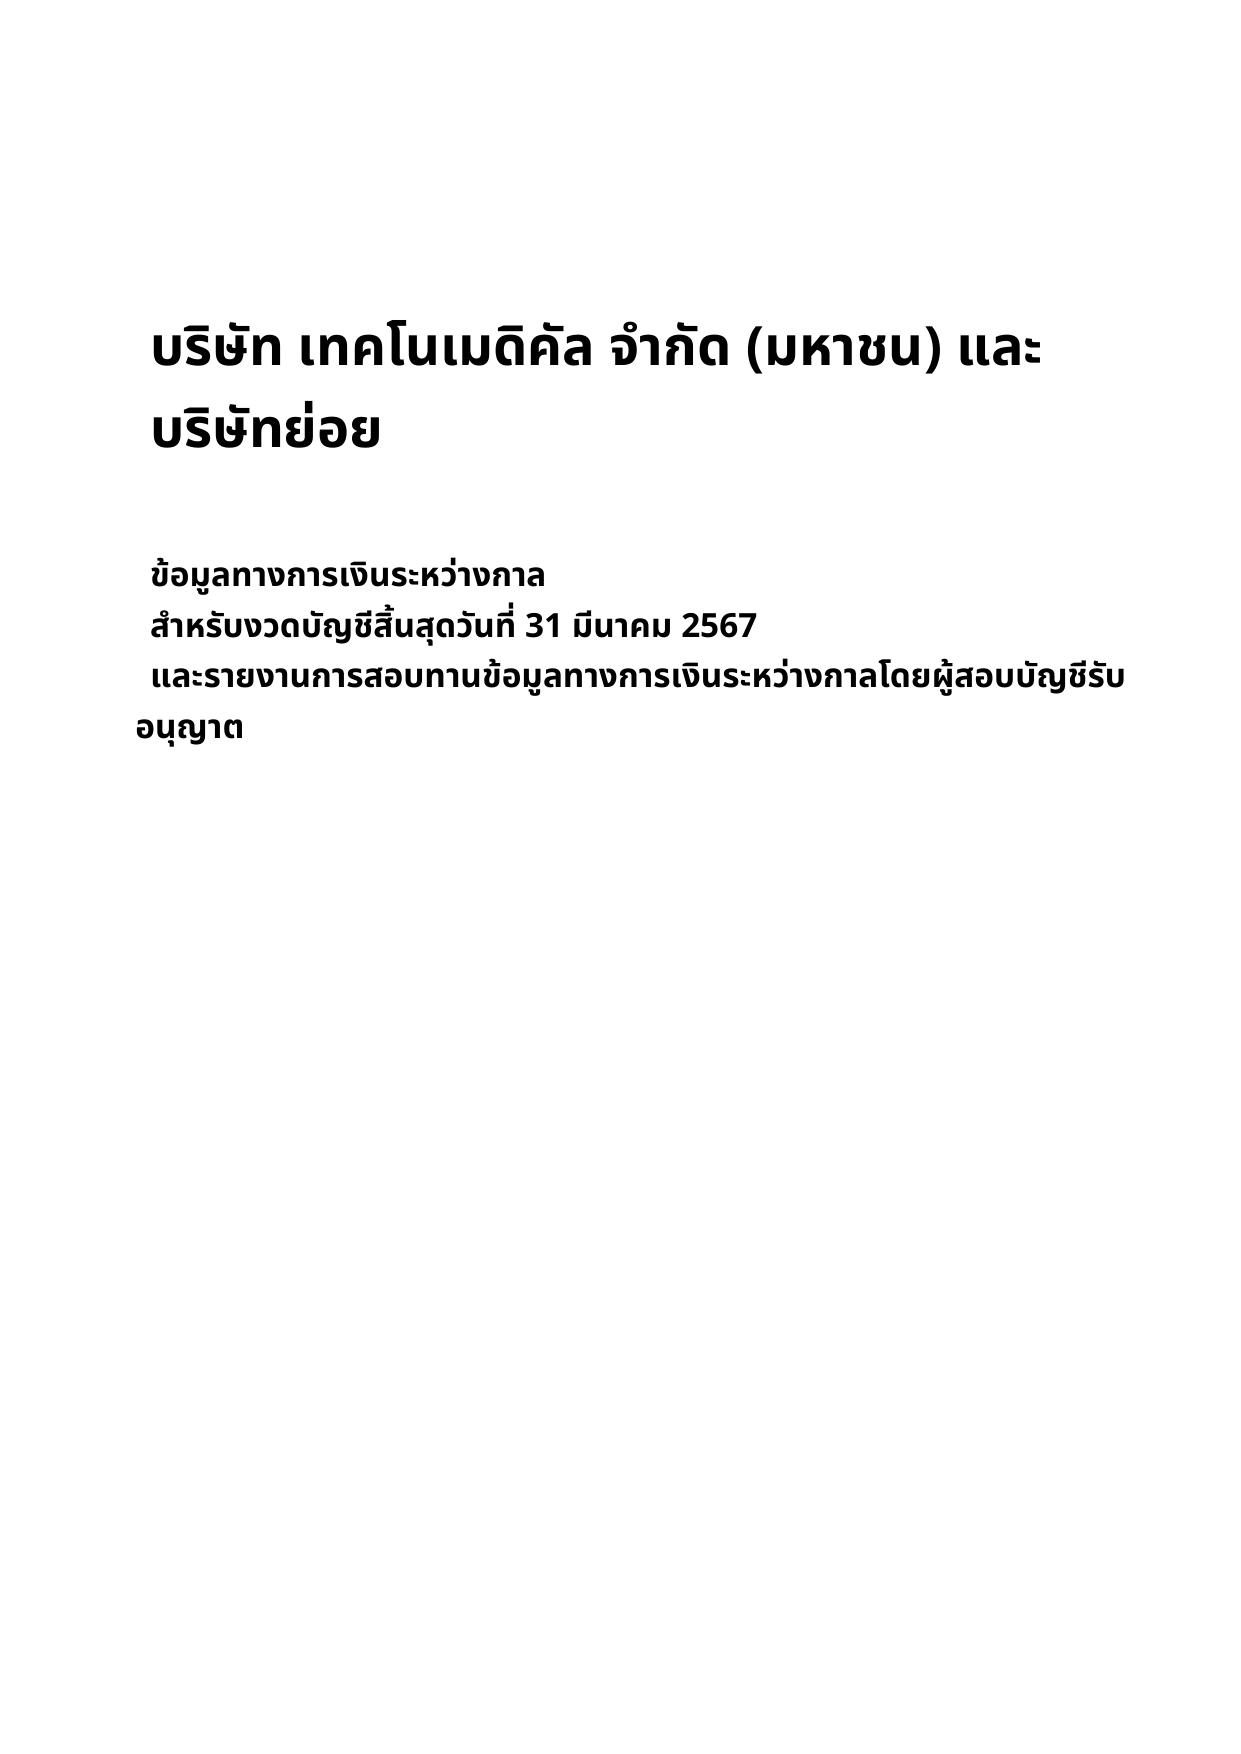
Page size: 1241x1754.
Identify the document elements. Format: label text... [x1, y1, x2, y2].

text สำหรับงวดบัญชีสิ้นสุดวันที่ 31 มีนาคม 2567 [135, 602, 1151, 652]
text และรายงานการสอบทานข้อมูลทางการเงินระหว่างกาลโดยผู้สอบบัญชีรับอนุญาต [135, 652, 1151, 753]
text ข้อมูลทางการเงินระหว่างกาล [135, 551, 1151, 602]
subtitle บริษัท เทคโนเมดิคัล จำกัด (มหาชน) และบริษัทย่อย [150, 308, 1151, 472]
